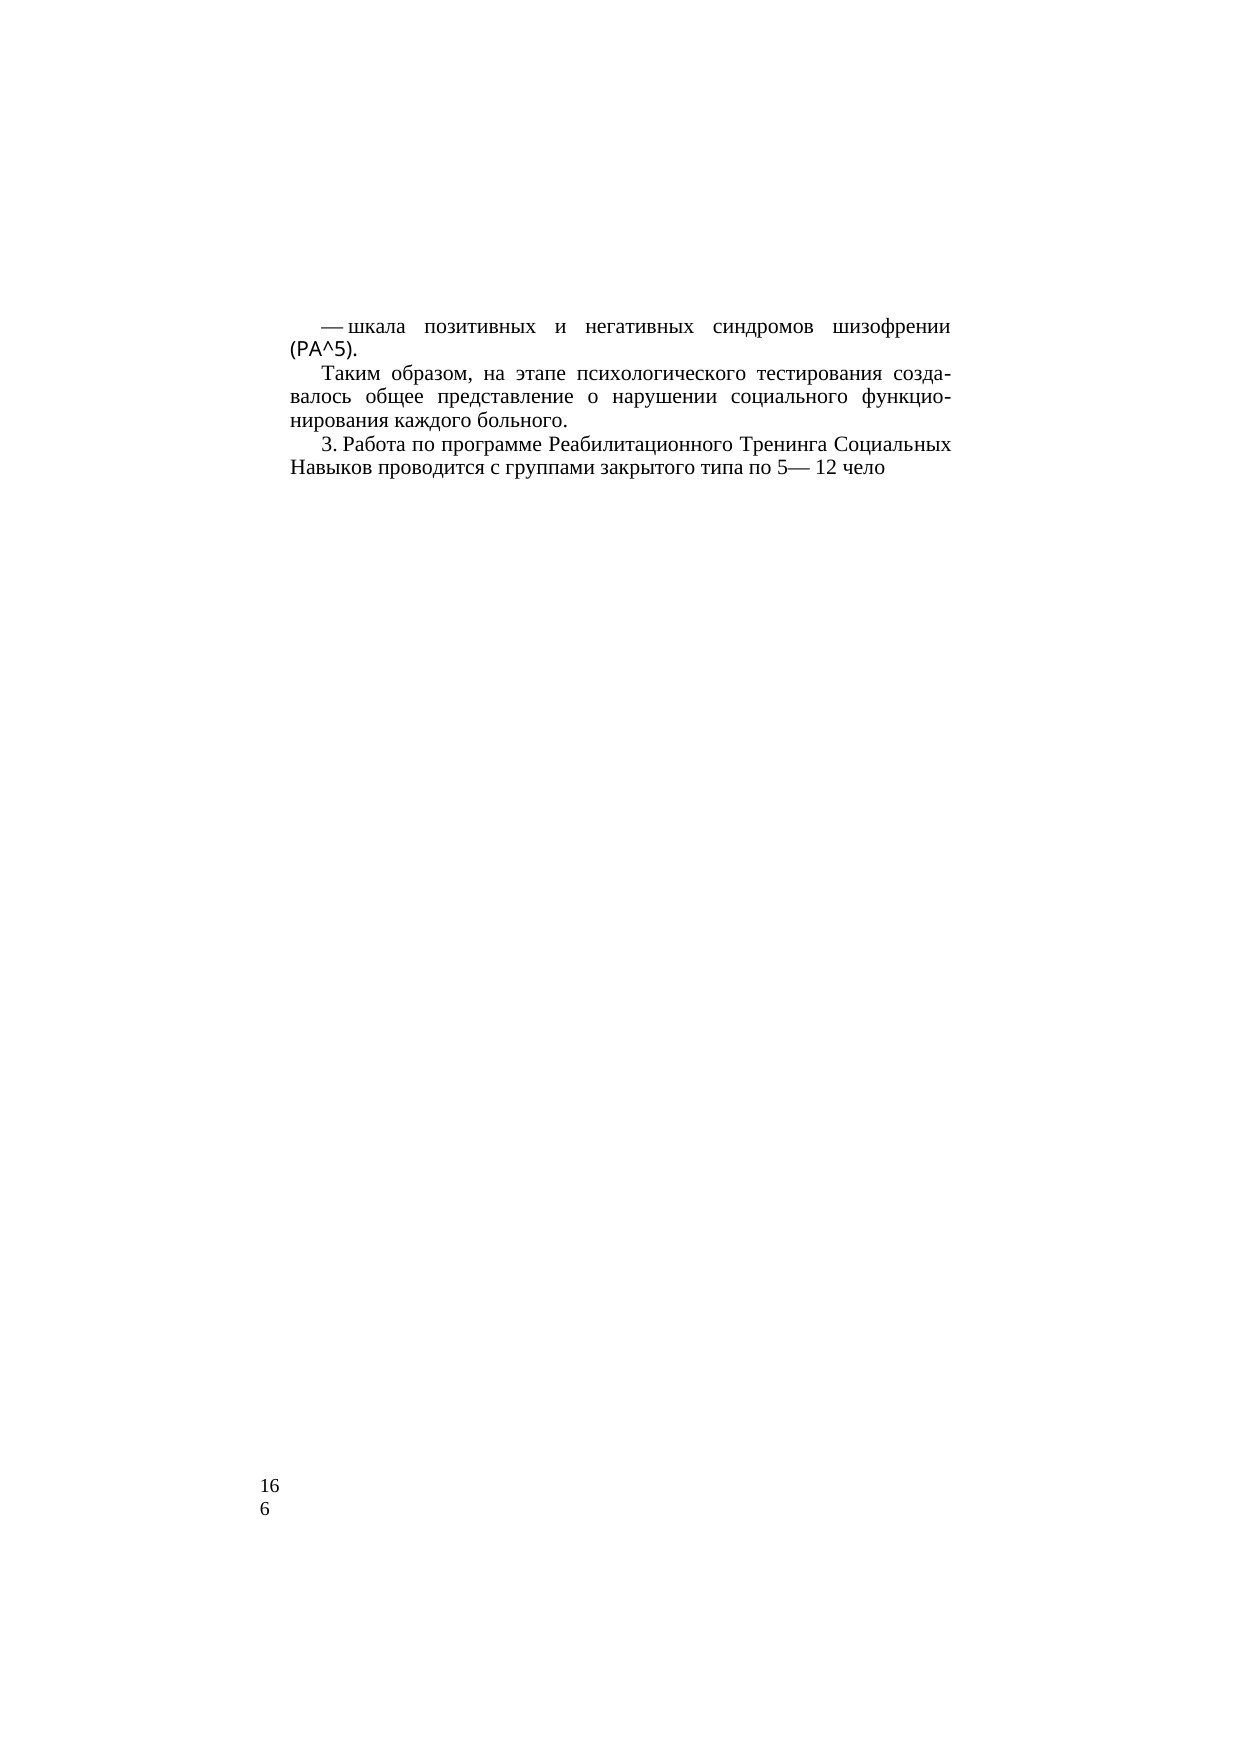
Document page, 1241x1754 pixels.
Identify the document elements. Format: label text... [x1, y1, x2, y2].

list Работа по программе Реабилитационного Тренинга Социальных Навыков проводится с группами закрытого типа по 5— 12 чело [290, 432, 951, 479]
text Таким образом, на этапе психологического тестирования создавалось общее представление о нарушении социального функционирования каждого больного. [290, 362, 951, 432]
list шкала позитивных и негативных синдромов шизофрении (РА^5). [290, 314, 951, 362]
